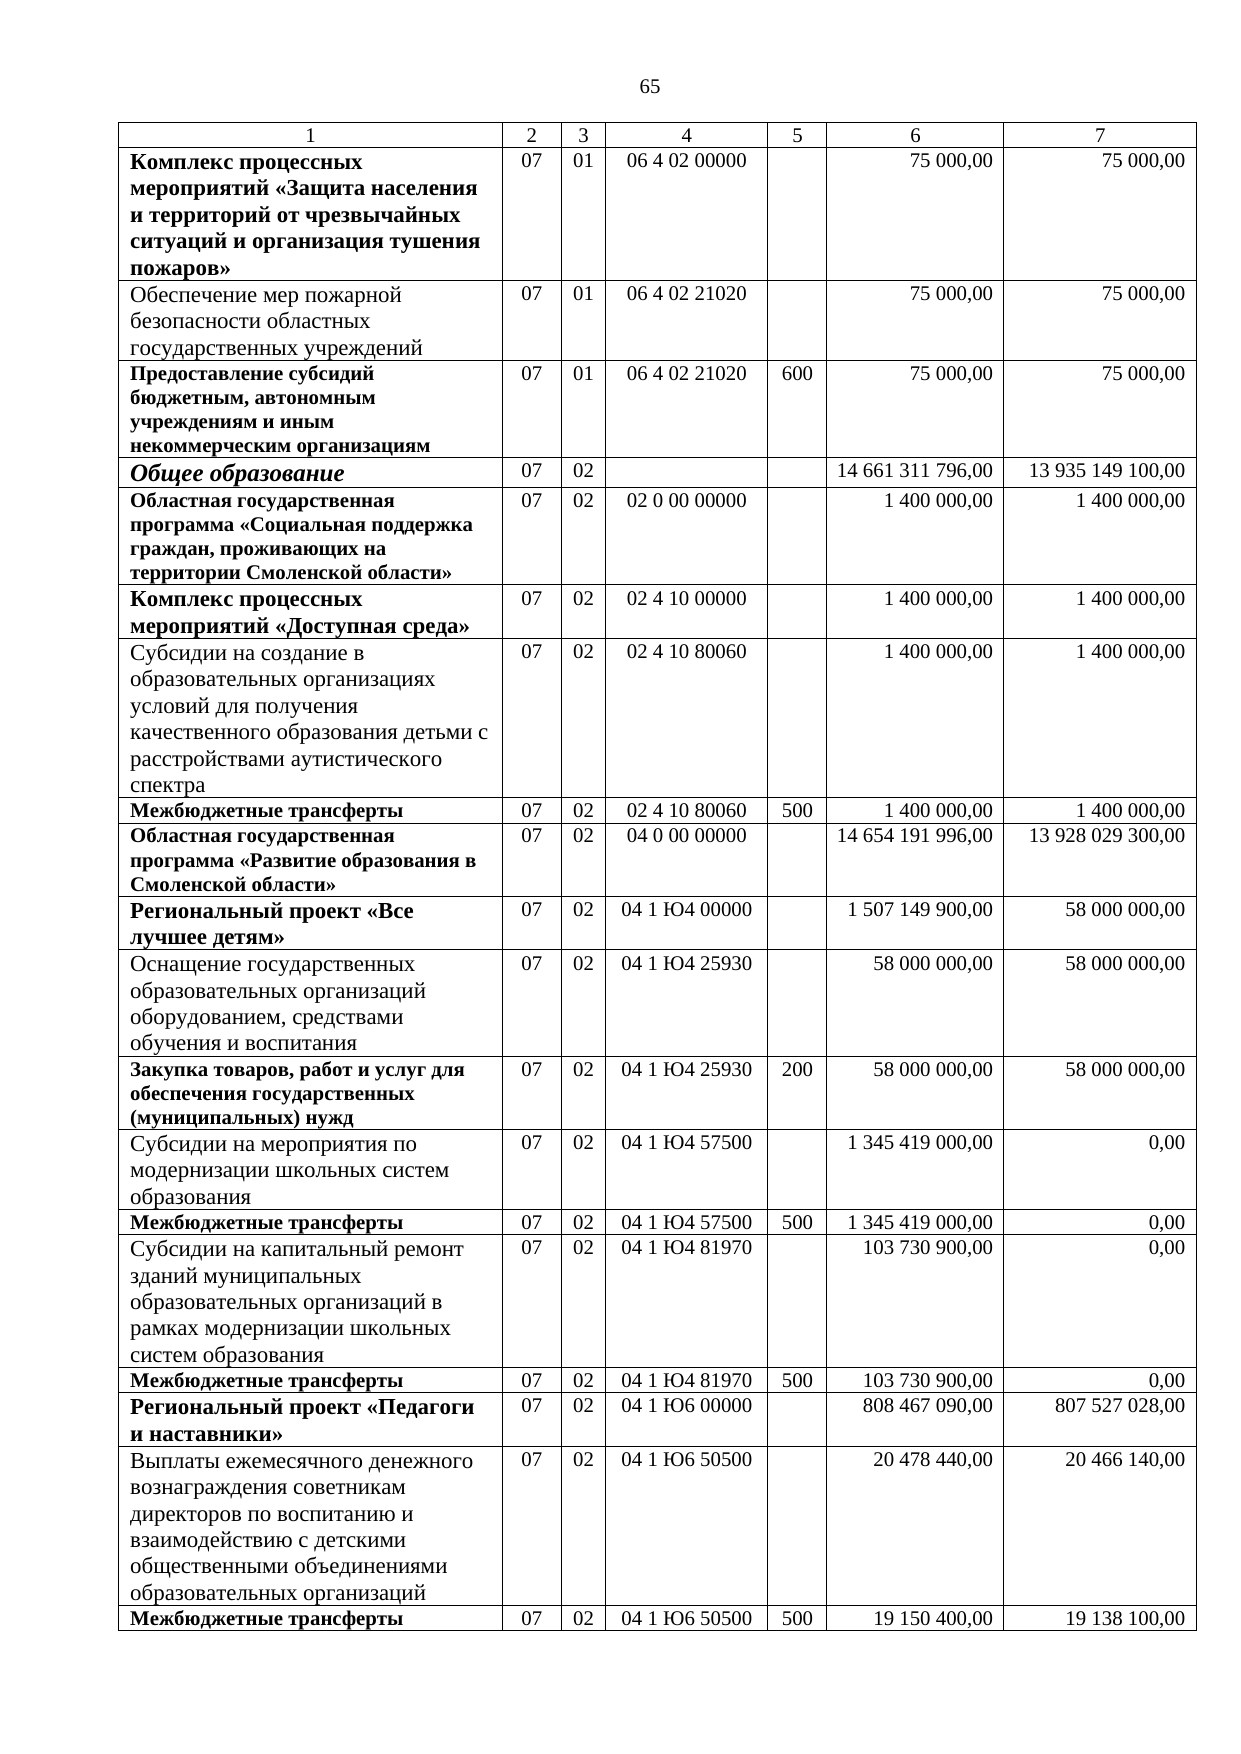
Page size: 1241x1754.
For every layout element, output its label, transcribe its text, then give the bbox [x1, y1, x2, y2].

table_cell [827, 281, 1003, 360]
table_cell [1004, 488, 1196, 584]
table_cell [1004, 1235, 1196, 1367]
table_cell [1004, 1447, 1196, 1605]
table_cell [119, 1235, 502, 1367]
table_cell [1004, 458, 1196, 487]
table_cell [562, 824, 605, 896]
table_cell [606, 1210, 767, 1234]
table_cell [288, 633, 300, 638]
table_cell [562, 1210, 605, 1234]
table_header 6 [827, 123, 1003, 147]
table_header 3 [562, 123, 605, 147]
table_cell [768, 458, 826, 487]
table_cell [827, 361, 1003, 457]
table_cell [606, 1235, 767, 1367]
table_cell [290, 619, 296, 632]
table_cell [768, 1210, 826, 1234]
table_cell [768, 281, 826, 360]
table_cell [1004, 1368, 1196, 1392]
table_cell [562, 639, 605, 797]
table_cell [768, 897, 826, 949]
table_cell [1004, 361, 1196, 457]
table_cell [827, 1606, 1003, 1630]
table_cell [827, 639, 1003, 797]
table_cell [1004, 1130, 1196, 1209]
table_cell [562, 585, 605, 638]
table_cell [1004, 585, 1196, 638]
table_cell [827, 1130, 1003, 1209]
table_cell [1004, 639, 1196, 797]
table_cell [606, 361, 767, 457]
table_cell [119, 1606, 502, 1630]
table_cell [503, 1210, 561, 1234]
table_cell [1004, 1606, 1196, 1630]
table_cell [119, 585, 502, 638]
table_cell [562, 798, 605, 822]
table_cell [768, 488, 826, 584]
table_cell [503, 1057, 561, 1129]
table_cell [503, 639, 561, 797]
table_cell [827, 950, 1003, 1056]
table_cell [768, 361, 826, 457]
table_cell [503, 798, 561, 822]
table_header 7 [1004, 123, 1196, 147]
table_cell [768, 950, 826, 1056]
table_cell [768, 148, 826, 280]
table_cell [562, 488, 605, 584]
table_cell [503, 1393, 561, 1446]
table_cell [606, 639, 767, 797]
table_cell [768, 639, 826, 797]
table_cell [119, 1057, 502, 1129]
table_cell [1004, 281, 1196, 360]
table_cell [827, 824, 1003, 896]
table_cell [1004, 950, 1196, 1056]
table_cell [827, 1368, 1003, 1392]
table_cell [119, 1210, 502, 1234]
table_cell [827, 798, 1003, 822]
table_header 5 [768, 123, 826, 147]
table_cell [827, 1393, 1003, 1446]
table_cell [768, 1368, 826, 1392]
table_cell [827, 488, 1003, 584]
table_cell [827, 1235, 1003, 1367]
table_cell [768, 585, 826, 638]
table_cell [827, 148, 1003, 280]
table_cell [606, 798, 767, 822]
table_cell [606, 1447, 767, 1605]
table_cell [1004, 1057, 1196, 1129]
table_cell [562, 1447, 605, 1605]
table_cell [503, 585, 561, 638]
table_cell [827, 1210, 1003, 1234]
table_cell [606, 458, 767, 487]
table_header 1 [119, 123, 502, 147]
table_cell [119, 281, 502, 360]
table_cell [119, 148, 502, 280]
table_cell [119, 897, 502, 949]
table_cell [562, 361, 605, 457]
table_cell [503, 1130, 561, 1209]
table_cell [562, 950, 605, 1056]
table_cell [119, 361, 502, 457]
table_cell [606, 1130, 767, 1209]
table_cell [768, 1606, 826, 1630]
table_header 4 [606, 123, 767, 147]
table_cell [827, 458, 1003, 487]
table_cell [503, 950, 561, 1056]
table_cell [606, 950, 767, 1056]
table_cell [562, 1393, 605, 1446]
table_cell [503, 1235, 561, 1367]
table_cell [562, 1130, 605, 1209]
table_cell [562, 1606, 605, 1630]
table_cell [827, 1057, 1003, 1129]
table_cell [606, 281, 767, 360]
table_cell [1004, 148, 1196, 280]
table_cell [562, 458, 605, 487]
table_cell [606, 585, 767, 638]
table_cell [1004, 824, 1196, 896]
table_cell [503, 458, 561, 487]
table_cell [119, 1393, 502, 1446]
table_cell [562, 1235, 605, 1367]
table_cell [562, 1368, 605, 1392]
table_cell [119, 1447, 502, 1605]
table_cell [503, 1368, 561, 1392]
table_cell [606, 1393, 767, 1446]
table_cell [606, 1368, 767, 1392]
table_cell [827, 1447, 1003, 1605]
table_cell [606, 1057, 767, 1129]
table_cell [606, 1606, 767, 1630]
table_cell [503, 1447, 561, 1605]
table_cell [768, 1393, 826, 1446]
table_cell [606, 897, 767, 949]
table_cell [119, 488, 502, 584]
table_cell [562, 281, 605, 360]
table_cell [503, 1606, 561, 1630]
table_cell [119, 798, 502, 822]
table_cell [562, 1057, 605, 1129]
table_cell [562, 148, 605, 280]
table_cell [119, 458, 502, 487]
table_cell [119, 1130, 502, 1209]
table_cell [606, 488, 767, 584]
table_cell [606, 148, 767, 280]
table_header 2 [503, 123, 561, 147]
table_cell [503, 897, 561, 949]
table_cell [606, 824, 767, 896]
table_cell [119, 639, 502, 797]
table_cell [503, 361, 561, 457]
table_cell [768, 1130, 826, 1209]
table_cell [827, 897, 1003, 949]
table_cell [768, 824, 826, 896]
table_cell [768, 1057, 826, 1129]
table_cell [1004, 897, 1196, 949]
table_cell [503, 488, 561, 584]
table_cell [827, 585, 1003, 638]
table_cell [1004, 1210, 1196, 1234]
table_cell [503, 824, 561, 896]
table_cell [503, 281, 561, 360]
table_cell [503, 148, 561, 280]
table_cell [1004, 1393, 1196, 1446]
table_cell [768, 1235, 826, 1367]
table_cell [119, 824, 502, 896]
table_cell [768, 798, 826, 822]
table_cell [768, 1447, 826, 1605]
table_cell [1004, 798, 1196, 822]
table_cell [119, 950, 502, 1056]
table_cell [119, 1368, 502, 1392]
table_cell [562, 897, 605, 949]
